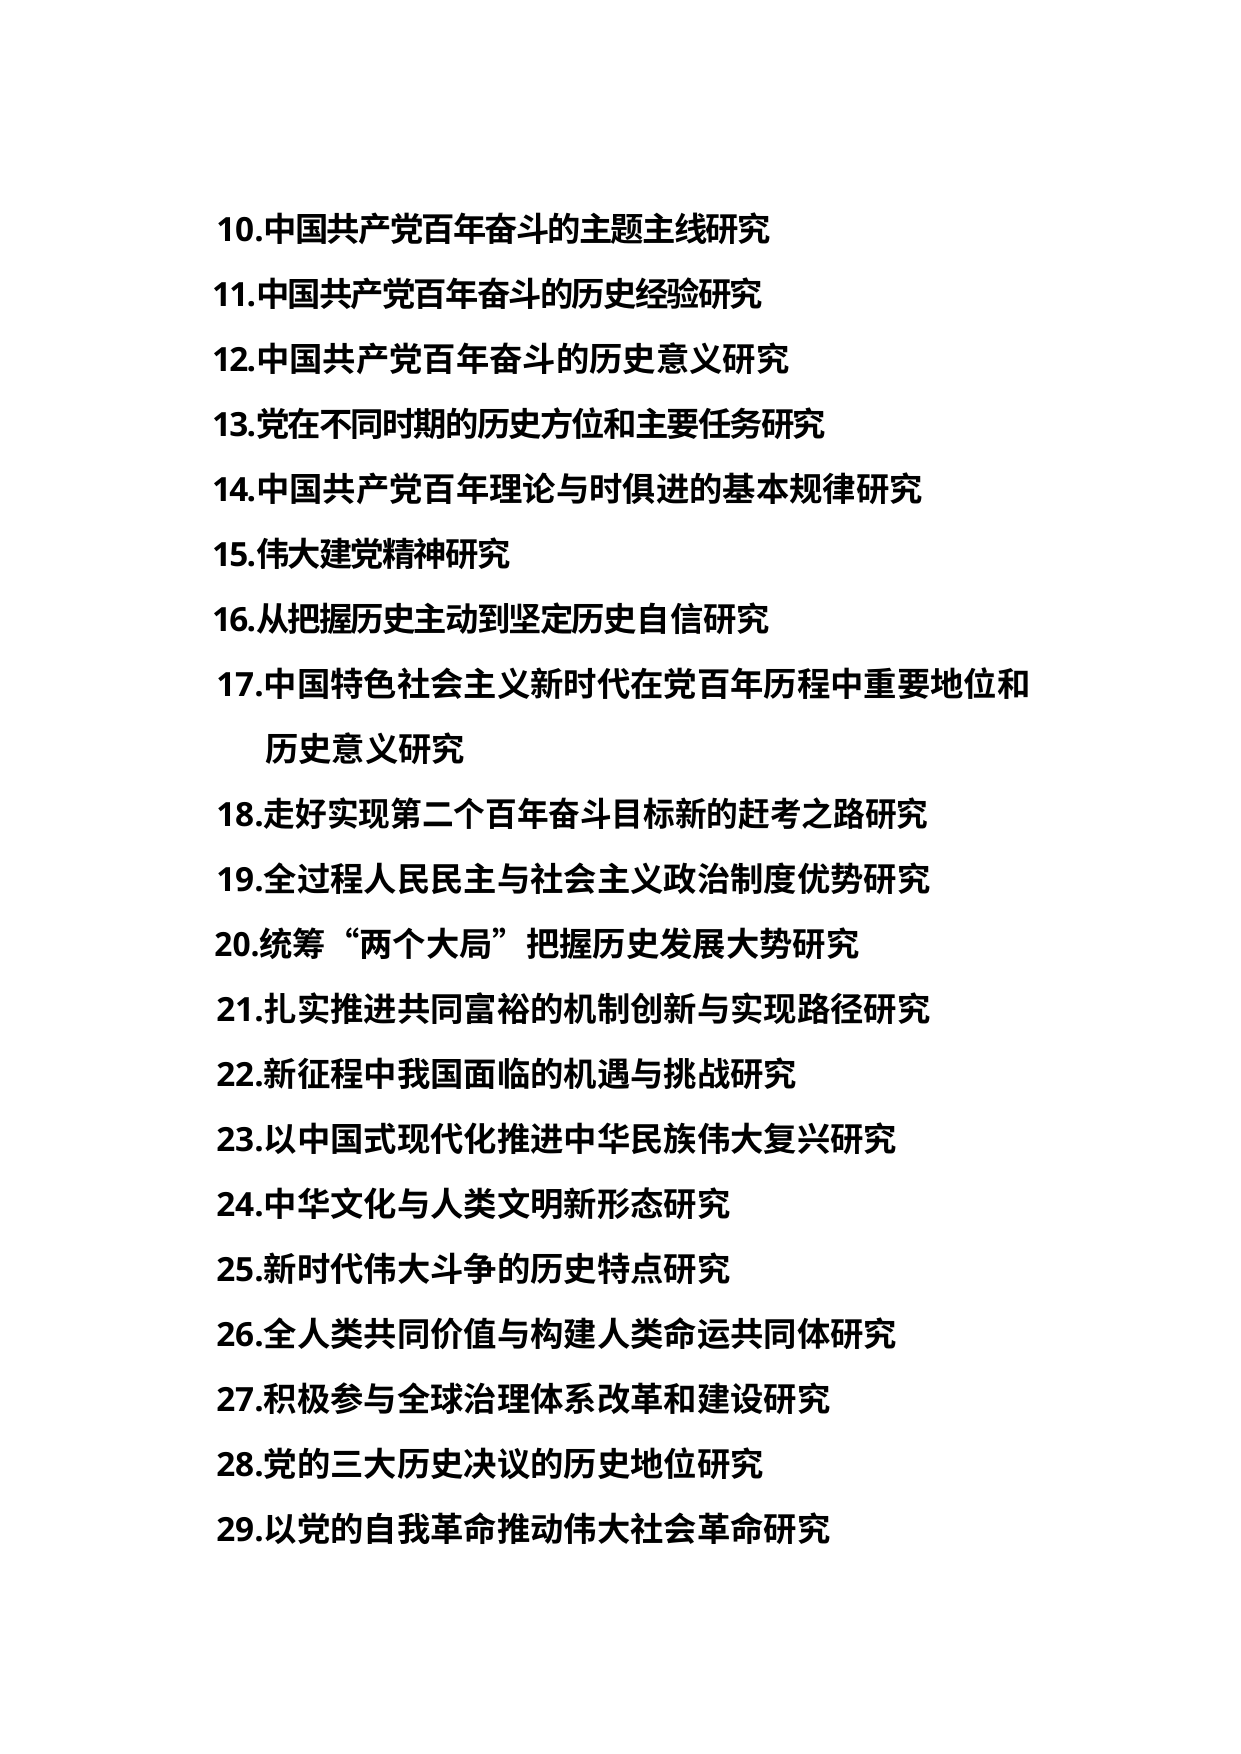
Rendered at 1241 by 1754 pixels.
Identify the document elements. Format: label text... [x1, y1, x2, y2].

text 26.全人类共同价值与构建人类命运共同体研究 [177, 1299, 1063, 1364]
text 20.统筹“两个大局”把握历史发展大势研究 [177, 909, 1063, 974]
text 22.新征程中我国面临的机遇与挑战研究 [177, 1039, 1063, 1104]
text 24.中华文化与人类文明新形态研究 [177, 1169, 1063, 1234]
text 25.新时代伟大斗争的历史特点研究 [177, 1234, 1063, 1299]
text 17.中国特色社会主义新时代在党百年历程中重要地位和 历史意义研究 [177, 649, 1063, 779]
text 18.走好实现第二个百年奋斗目标新的赶考之路研究 [177, 779, 1063, 844]
text 15.伟大建党精神研究 [177, 519, 1063, 584]
text 11.中国共产党百年奋斗的历史经验研究 [177, 259, 1063, 324]
text 14.中国共产党百年理论与时俱进的基本规律研究 [177, 454, 1063, 519]
text 13.党在不同时期的历史方位和主要任务研究 [177, 389, 1063, 454]
text 16.从把握历史主动到坚定历史自信研究 [177, 584, 1063, 649]
text 28.党的三大历史决议的历史地位研究 [177, 1429, 1063, 1494]
text 29.以党的自我革命推动伟大社会革命研究 [177, 1494, 1063, 1559]
text 23.以中国式现代化推进中华民族伟大复兴研究 [177, 1104, 1063, 1169]
text 10.中国共产党百年奋斗的主题主线研究 [177, 194, 1063, 259]
text 27.积极参与全球治理体系改革和建设研究 [177, 1364, 1063, 1429]
text 21.扎实推进共同富裕的机制创新与实现路径研究 [177, 974, 1063, 1039]
text 12.中国共产党百年奋斗的历史意义研究 [177, 324, 1063, 389]
text 19.全过程人民民主与社会主义政治制度优势研究 [177, 844, 1063, 909]
